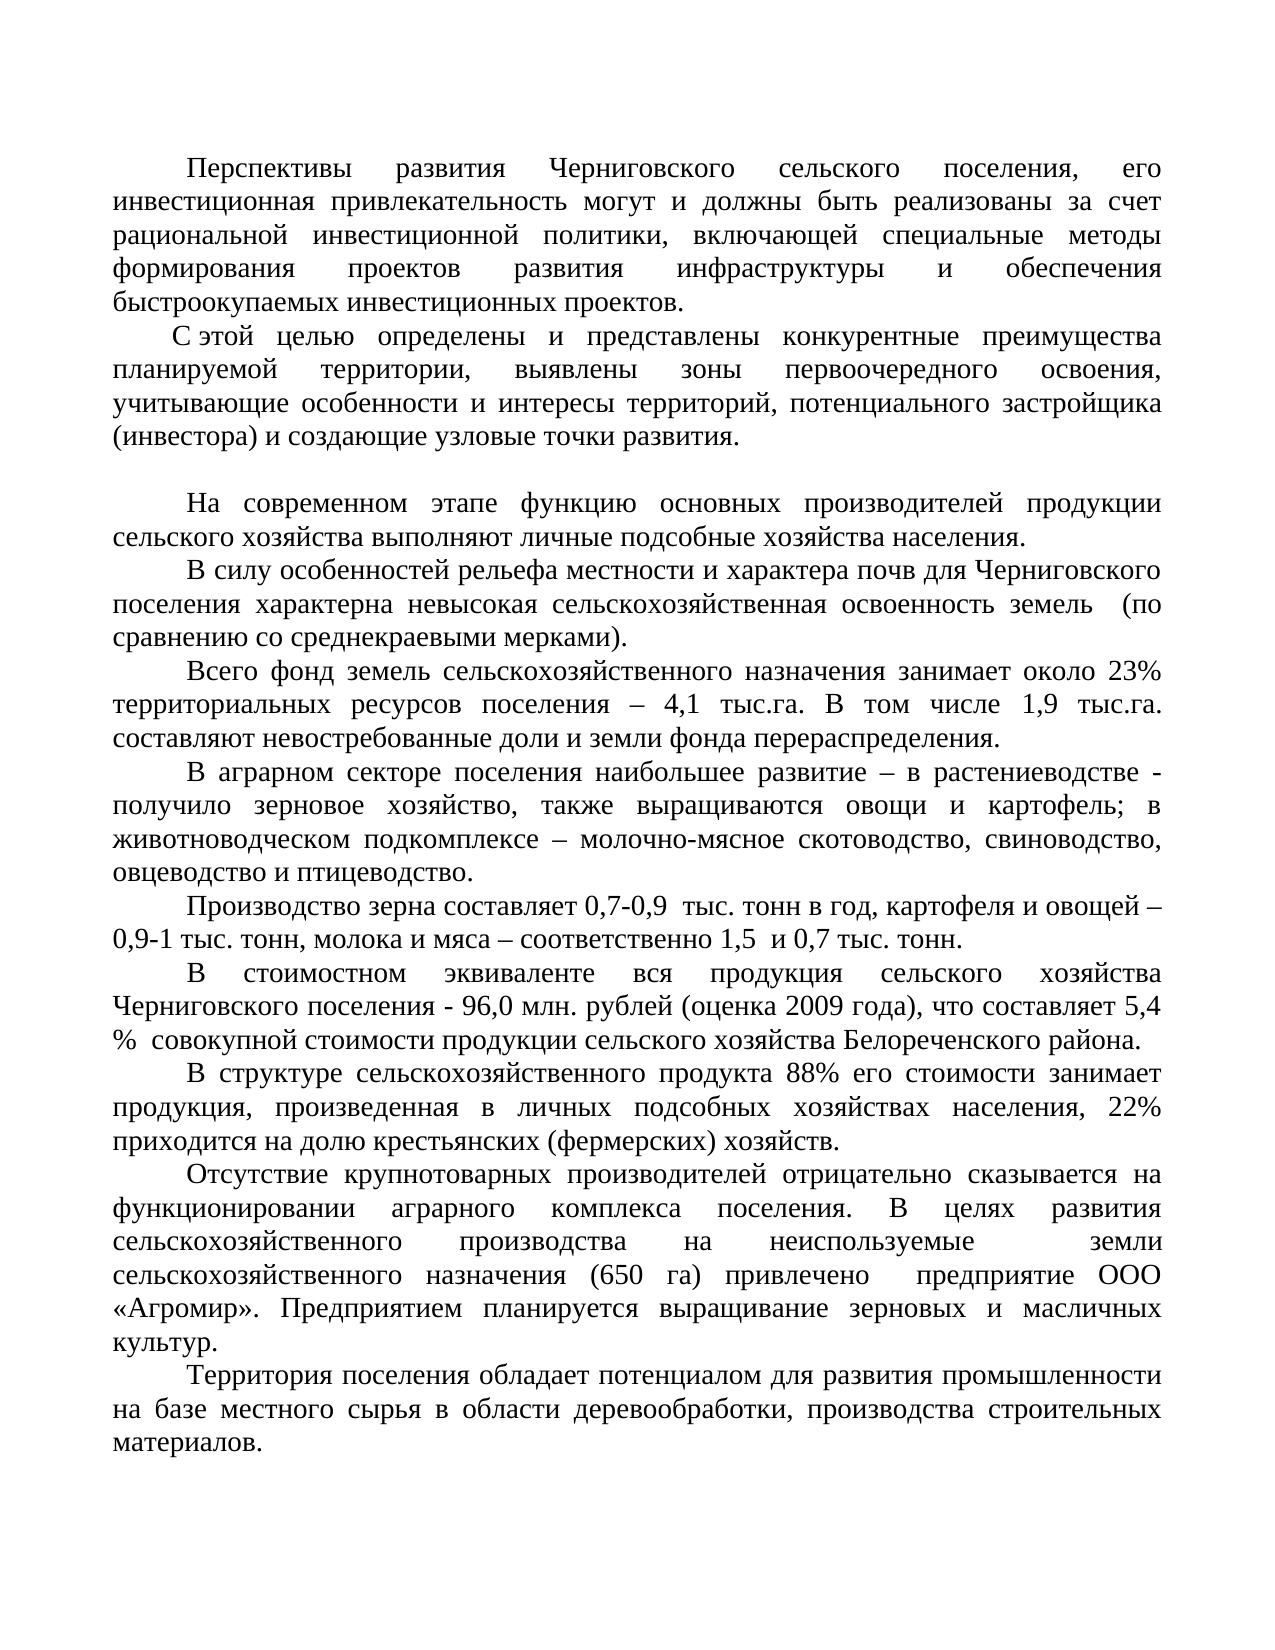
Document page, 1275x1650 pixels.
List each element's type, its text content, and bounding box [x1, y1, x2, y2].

text На современном этапе функцию основных производителей продукции сельского хозяйства выполняют личные подсобные хозяйства населения. [112, 485, 1162, 552]
text Производство зерна составляет 0,7-0,9 тыс. тонн в год, картофеля и овощей – 0,9-1 тыс. тонн, молока и мяса – соответственно 1,5 и 0,7 тыс. тонн. [112, 888, 1162, 955]
text Перспективы развития Черниговского сельского поселения, его инвестиционная привлекательность могут и должны быть реализованы за счет рациональной инвестиционной политики, включающей специальные методы формирования проектов развития инфраструктуры и обеспечения быстроокупаемых инвестиционных проектов. [112, 150, 1162, 318]
text В аграрном секторе поселения наибольшее развитие – в растениеводстве - получило зерновое хозяйство, также выращиваются овощи и картофель; в животноводческом подкомплексе – молочно-мясное скотоводство, свиноводство, овцеводство и птицеводство. [112, 754, 1162, 888]
text В структуре сельскохозяйственного продукта 88% его стоимости занимает продукция, произведенная в личных подсобных хозяйствах населения, 22% приходится на долю крестьянских (фермерских) хозяйств. [112, 1056, 1162, 1156]
text Территория поселения обладает потенциалом для развития промышленности на базе местного сырья в области деревообработки, производства строительных материалов. [112, 1357, 1162, 1458]
text Всего фонд земель сельскохозяйственного назначения занимает около 23% территориальных ресурсов поселения – 4,1 тыс.га. В том числе 1,9 тыс.га. составляют невостребованные доли и земли фонда перераспределения. [112, 653, 1162, 754]
text В стоимостном эквиваленте вся продукция сельского хозяйства Черниговского поселения - 96,0 млн. рублей (оценка 2009 года), что составляет 5,4 % совокупной стоимости продукции сельского хозяйства Белореченского района. [112, 955, 1162, 1056]
text В силу особенностей рельефа местности и характера почв для Черниговского поселения характерна невысокая сельскохозяйственная освоенность земель (по сравнению со среднекраевыми мерками). [112, 552, 1162, 653]
text С этой целью определены и представлены конкурентные преимущества планируемой территории, выявлены зоны первоочередного освоения, учитывающие особенности и интересы территорий, потенциального застройщика (инвестора) и создающие узловые точки развития. [112, 318, 1162, 452]
text Отсутствие крупнотоварных производителей отрицательно сказывается на функционировании аграрного комплекса поселения. В целях развития сельскохозяйственного производства на неиспользуемые земли сельскохозяйственного назначения (650 га) привлечено предприятие ООО «Агромир». Предприятием планируется выращивание зерновых и масличных культур. [112, 1156, 1162, 1357]
